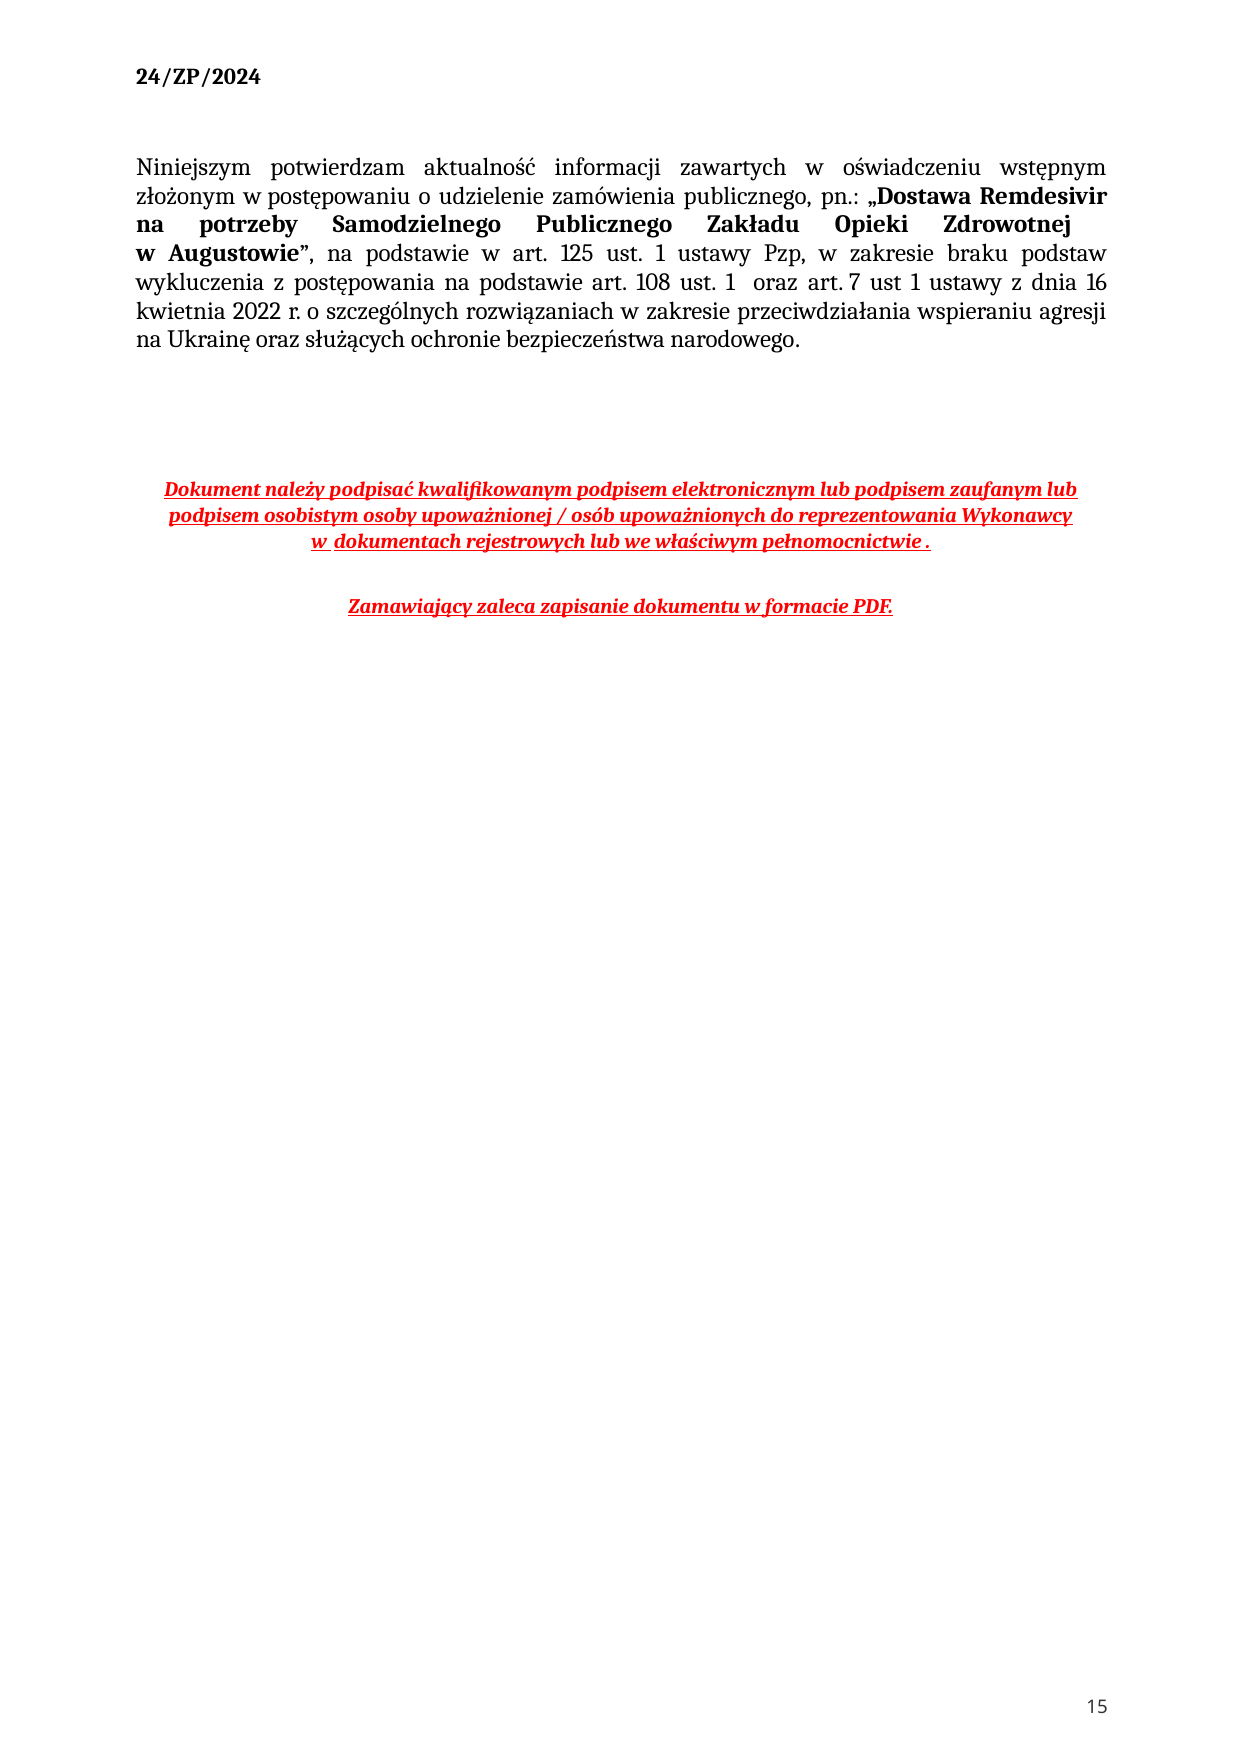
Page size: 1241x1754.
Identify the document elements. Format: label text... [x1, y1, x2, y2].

text Dokument należy podpisać kwalifikowanym podpisem elektronicznym lub podpisem zaufanym lub podpisem osobistym osoby upoważnionej / osób upoważnionych do reprezentowania Wykonawcy w dokumentach rejestrowych lub we właściwym pełnomocnictwie . [136, 477, 1107, 554]
text Niniejszym potwierdzam aktualność informacji zawartych w oświadczeniu wstępnym złożonym w postępowaniu o udzielenie zamówienia publicznego, pn.: „Dostawa Remdesivir na potrzeby Samodzielnego Publicznego Zakładu Opieki Zdrowotnej w Augustowie”, na podstawie w art. 125 ust. 1 ustawy Pzp, w zakresie braku podstaw wykluczenia z postępowania na podstawie art. 108 ust. 1 oraz art. 7 ust 1 ustawy z dnia 16 kwietnia 2022 r. o szczególnych rozwiązaniach w zakresie przeciwdziałania wspieraniu agresji na Ukrainę oraz służących ochronie bezpieczeństwa narodowego. [136, 153, 1107, 268]
text Niniejszym potwierdzam aktualność informacji zawartych w oświadczeniu wstępnym złożonym w postępowaniu o udzielenie zamówienia publicznego, pn.: „Dostawa Remdesivir na potrzeby Samodzielnego Publicznego Zakładu Opieki Zdrowotnej w Augustowie”, na podstawie w art. 125 ust. 1 ustawy Pzp, w zakresie braku podstaw wykluczenia z postępowania na podstawie art. 108 ust. 1 oraz art. 7 ust 1 ustawy z dnia 16 kwietnia 2022 r. o szczególnych rozwiązaniach w zakresie przeciwdziałania wspieraniu agresji na Ukrainę oraz służących ochronie bezpieczeństwa narodowego. [136, 297, 1107, 354]
text Zamawiający zaleca zapisanie dokumentu w formacie PDF. [136, 594, 1107, 618]
